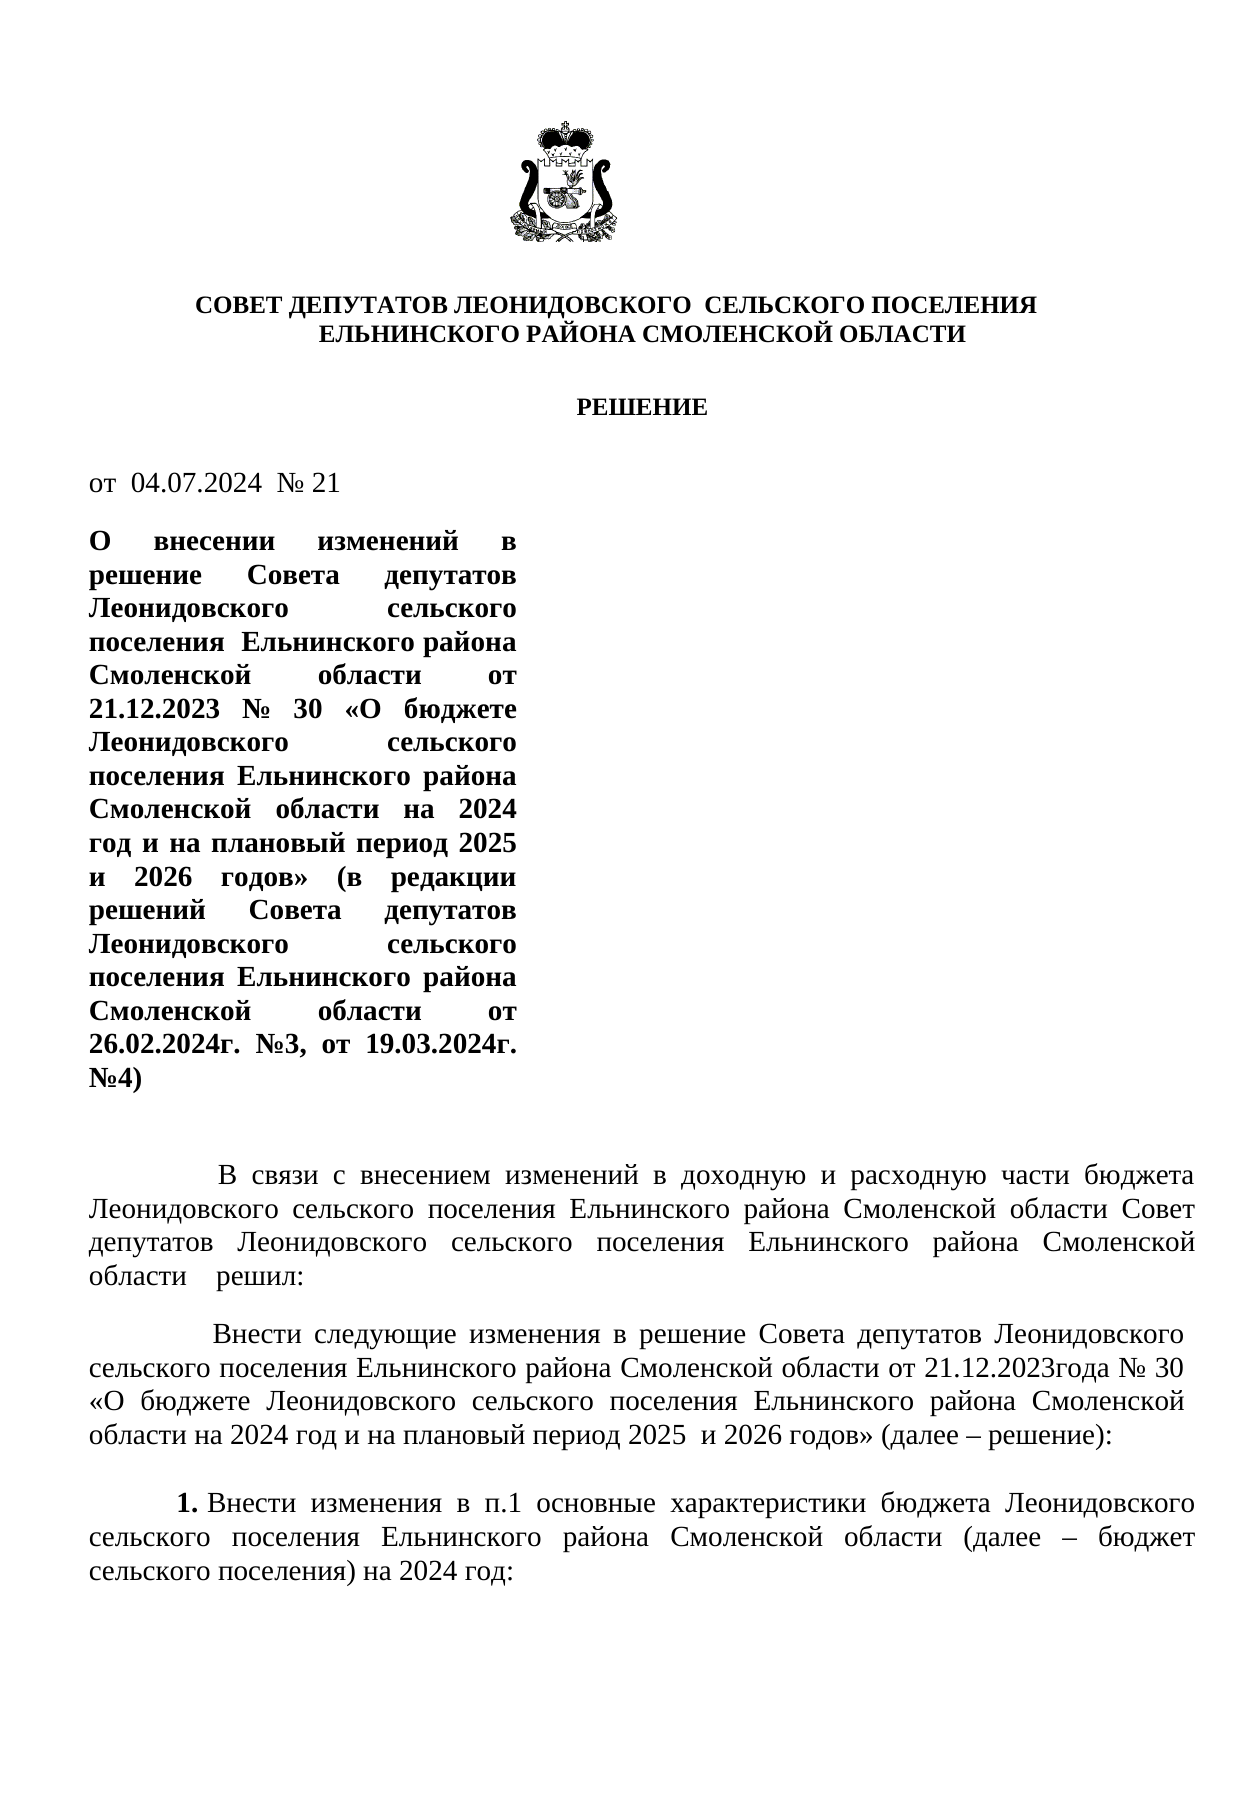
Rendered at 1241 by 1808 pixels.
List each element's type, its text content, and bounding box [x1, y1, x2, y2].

text ЕЛЬНИНСКОГО РАЙОНА СМОЛЕНСКОЙ ОБЛАСТИ [89, 319, 1196, 347]
list Внести изменения в п.1 основные характеристики бюджета Леонидовского сельского поселения Ельнинского района Смоленской области (далее – бюджет сельского поселения) на 2024 год: [89, 1486, 1196, 1586]
picture [509, 119, 618, 241]
subtitle Внести следующие изменения в решение Совета депутатов Леонидовского сельского поселения Ельнинского района Смоленской области от 21.12.2023года № 30 «О бюджете Леонидовского сельского поселения Ельнинского района Смоленской области на 2024 год и на плановый период 2025 и 2026 годов» (далее – решение): [89, 1316, 1185, 1451]
table_header от 04.07.2024 № 21 О внесении изменений в решение Совета депутатов Леонидовского сельского поселения Ельнинского района Смоленской области от 21.12.2023 № 30 «О бюджете Леонидовского сельского поселения Ельнинского района Смоленской области на 2024 год и на плановый период 2025 и 2026 годов» (в редакции решений Совета депутатов Леонидовского сельского поселения Ельнинского района Смоленской области от 26.02.2024г. №3, от 19.03.2024г. №4) [78, 465, 539, 1157]
text СОВЕТ ДЕПУТАТОВ ЛЕОНИДОВСКОГО СЕЛЬСКОГО ПОСЕЛЕНИЯ [89, 290, 1196, 319]
text В связи с внесением изменений в доходную и расходную части бюджета Леонидовского сельского поселения Ельнинского района Смоленской области Совет депутатов Леонидовского сельского поселения Ельнинского района Смоленской области решил: [89, 465, 1196, 1291]
text РЕШЕНИЕ [89, 392, 1196, 420]
